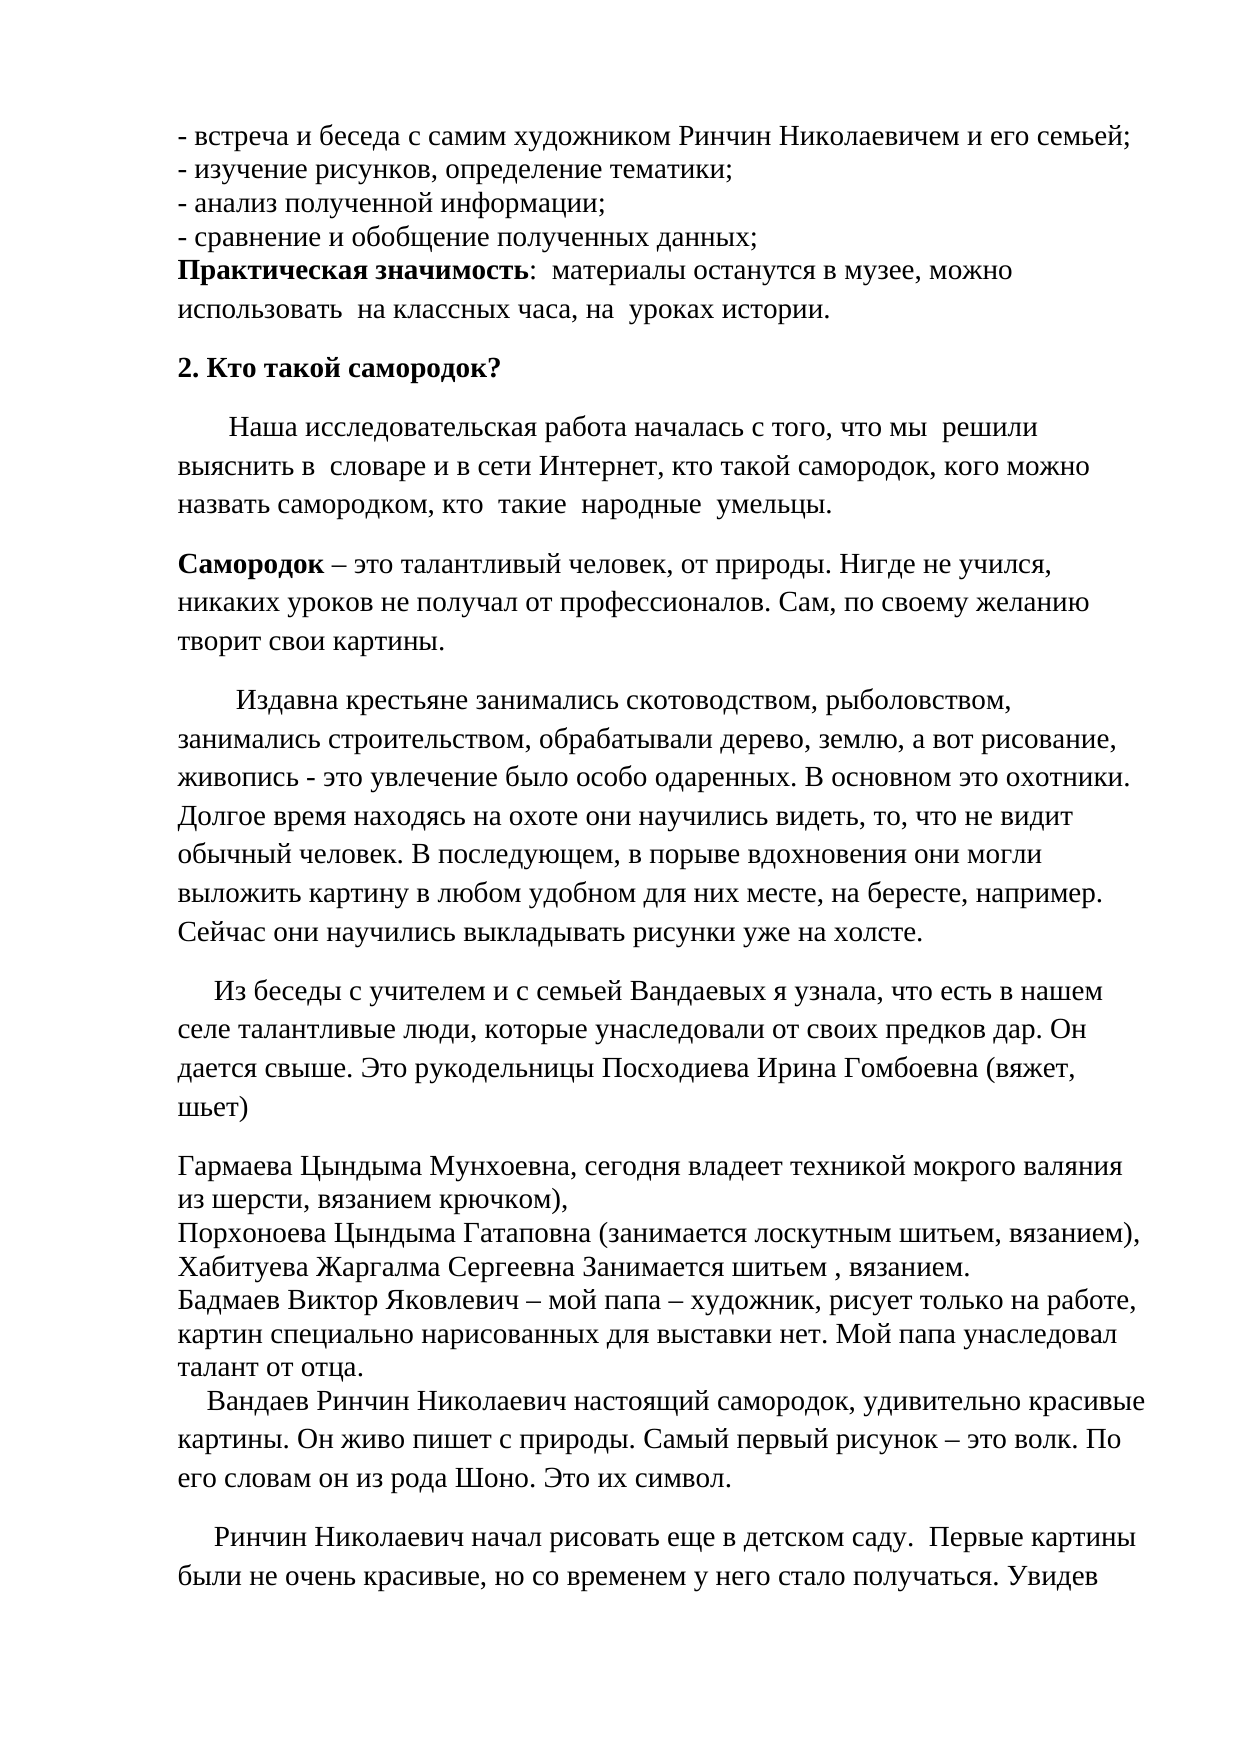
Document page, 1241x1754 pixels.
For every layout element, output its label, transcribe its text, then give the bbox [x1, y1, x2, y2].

text - анализ полученной информации; [177, 185, 1152, 219]
text Издавна крестьяне занимались скотоводством, рыболовством, занимались строительством, обрабатывали дерево, землю, а вот рисование, живопись - это увлечение было особо одаренных. В основном это охотники. Долгое время находясь на охоте они научились видеть, то, что не видит обычный человек. В последующем, в порыве вдохновения они могли выложить картину в любом удобном для них месте, на бересте, например. Сейчас они научились выкладывать рисунки уже на холсте. [177, 682, 1152, 947]
text Вандаев Ринчин Николаевич настоящий самородок, удивительно красивые картины. Он живо пишет с природы. Самый первый рисунок – это волк. По его словам он из рода Шоно. Это их символ. [177, 1383, 1152, 1493]
text - встреча и беседа с самим художником Ринчин Николаевичем и его семьей; [177, 118, 1152, 152]
text 2. Кто такой самородок? [177, 350, 1152, 384]
text Самородок – это талантливый человек, от природы. Нигде не учился, никаких уроков не получал от профессионалов. Сам, по своему желанию творит свои картины. [177, 546, 1152, 657]
text - сравнение и обобщение полученных данных; [177, 219, 1152, 252]
text Гармаева Цындыма Мунхоевна, сегодня владеет техникой мокрого валяния из шерсти, вязанием крючком), [177, 1148, 1152, 1215]
text Из беседы с учителем и с семьей Вандаевых я узнала, что есть в нашем селе талантливые люди, которые унаследовали от своих предков дар. Он дается свыше. Это рукодельницы Посходиева Ирина Гомбоевна (вяжет, шьет) [177, 973, 1152, 1122]
text Хабитуева Жаргалма Сергеевна Занимается шитьем , вязанием. [177, 1249, 1152, 1282]
text - изучение рисунков, определение тематики; [177, 152, 1152, 185]
text Порхоноева Цындыма Гатаповна (занимается лоскутным шитьем, вязанием), [177, 1215, 1152, 1249]
text Практическая значимость: материалы останутся в музее, можно использовать на классных часа, на уроках истории. [177, 252, 1152, 324]
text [177, 1519, 1152, 1591]
text Наша исследовательская работа началась с того, что мы решили выяснить в словаре и в сети Интернет, кто такой самородок, кого можно назвать самородком, кто такие народные умельцы. [177, 409, 1152, 520]
text Бадмаев Виктор Яковлевич – мой папа – художник, рисует только на работе, картин специально нарисованных для выставки нет. Мой папа унаследовал талант от отца. [177, 1282, 1152, 1383]
